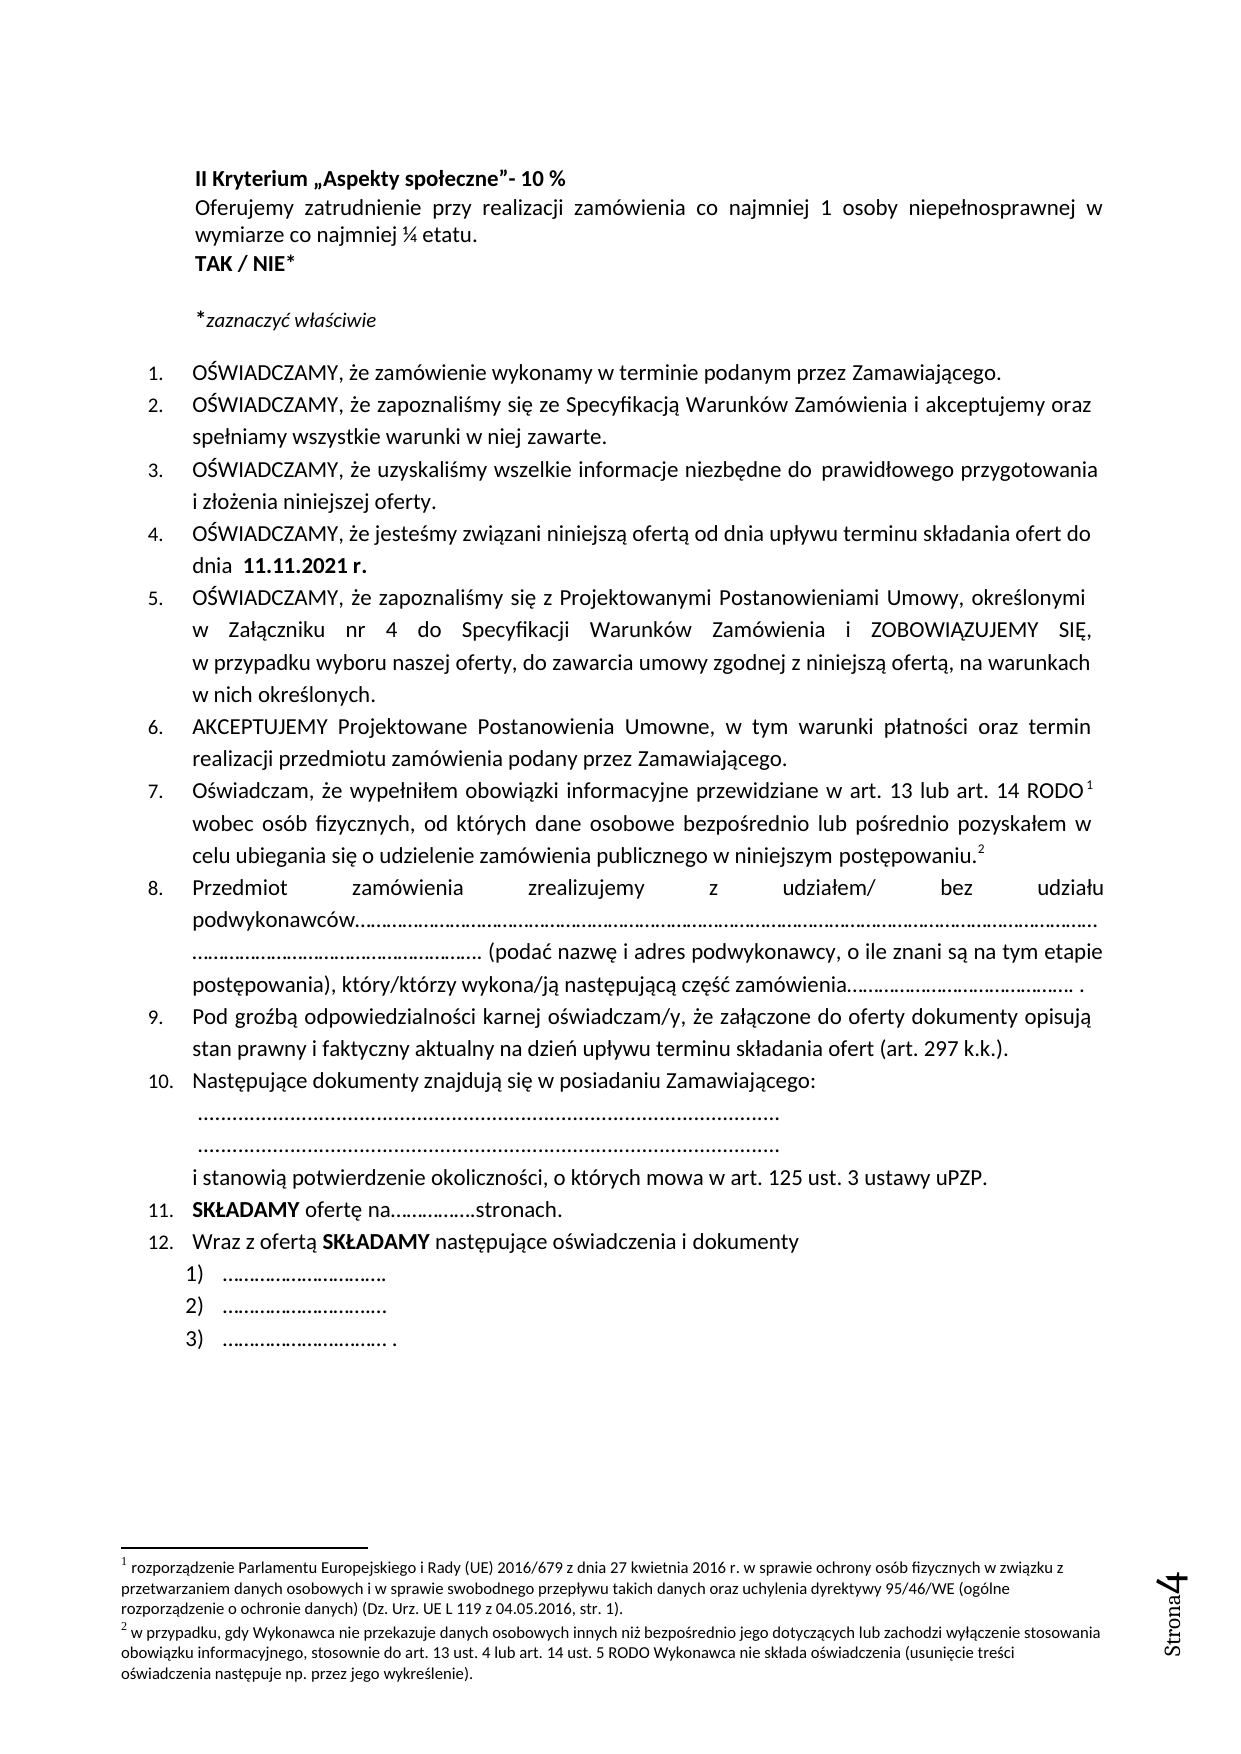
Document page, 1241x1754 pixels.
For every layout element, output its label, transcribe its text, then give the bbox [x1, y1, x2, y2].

list ………………….……… . [185, 1324, 1105, 1352]
text *zaznaczyć właściwie [195, 305, 1105, 333]
list SKŁADAMY ofertę na…………….stronach. [148, 1195, 1105, 1223]
list OŚWIADCZAMY, że zapoznaliśmy się ze Specyfikacją Warunków Zamówienia i akceptujemy oraz spełniamy wszystkie warunki w niej zawarte. [148, 390, 1092, 451]
list OŚWIADCZAMY, że jesteśmy związani niniejszą ofertą od dnia upływu terminu składania ofert do dnia 11.11.2021 r. [148, 519, 1093, 579]
list ……………………….… [185, 1292, 1105, 1319]
list AKCEPTUJEMY Projektowane Postanowienia Umowne, w tym warunki płatności oraz termin realizacji przedmiotu zamówienia podany przez Zamawiającego. [148, 712, 1093, 772]
list OŚWIADCZAMY, że zapoznaliśmy się z Projektowanymi Postanowieniami Umowy, określonymi w Załączniku nr 4 do Specyfikacji Warunków Zamówienia i ZOBOWIĄZUJEMY SIĘ, w przypadku wyboru naszej oferty, do zawarcia umowy zgodnej z niniejszą ofertą, na warunkach w nich określonych. [148, 583, 1093, 708]
list i stanowią potwierdzenie okoliczności, o których mowa w art. 125 ust. 3 ustawy uPZP. [192, 1163, 1093, 1191]
text II Kryterium „Aspekty społeczne”- 10 % [195, 164, 1105, 193]
list Wraz z ofertą SKŁADAMY następujące oświadczenia i dokumenty [148, 1227, 1105, 1255]
list Oświadczam, że wypełniłem obowiązki informacyjne przewidziane w art. 13 lub art. 14 RODO wobec osób fizycznych, od których dane osobowe bezpośrednio lub pośrednio pozyskałem w celu ubiegania się o udzielenie zamówienia publicznego w niniejszym postępowaniu. [148, 777, 1093, 869]
text TAK / NIE* [195, 249, 1105, 277]
list Przedmiot zamówienia zrealizujemy z udziałem/ bez udziału podwykonawców……………………………………………………………………………………………………………………………………………………………………………. (podać nazwę i adres podwykonawcy, o ile znani są na tym etapie postępowania), który/którzy wykona/ją następującą część zamówienia……………………………………. . [148, 873, 1105, 998]
text Oferujemy zatrudnienie przy realizacji zamówienia co najmniej 1 osoby niepełnosprawnej w wymiarze co najmniej ¼ etatu. [195, 193, 1105, 249]
list ..................................................................................................... [192, 1098, 1093, 1126]
list ..................................................................................................... [192, 1131, 1093, 1159]
list …………………………. [185, 1259, 1105, 1287]
list OŚWIADCZAMY, że zamówienie wykonamy w terminie podanym przez Zamawiającego. [148, 358, 1105, 386]
list Następujące dokumenty znajdują się w posiadaniu Zamawiającego: [148, 1066, 1093, 1094]
list OŚWIADCZAMY, że uzyskaliśmy wszelkie informacje niezbędne do prawidłowego przygotowania i złożenia niniejszej oferty. [148, 455, 1105, 515]
list Pod groźbą odpowiedzialności karnej oświadczam/y, że załączone do oferty dokumenty opisują stan prawny i faktyczny aktualny na dzień upływu terminu składania ofert (art. 297 k.k.). [148, 1002, 1093, 1062]
